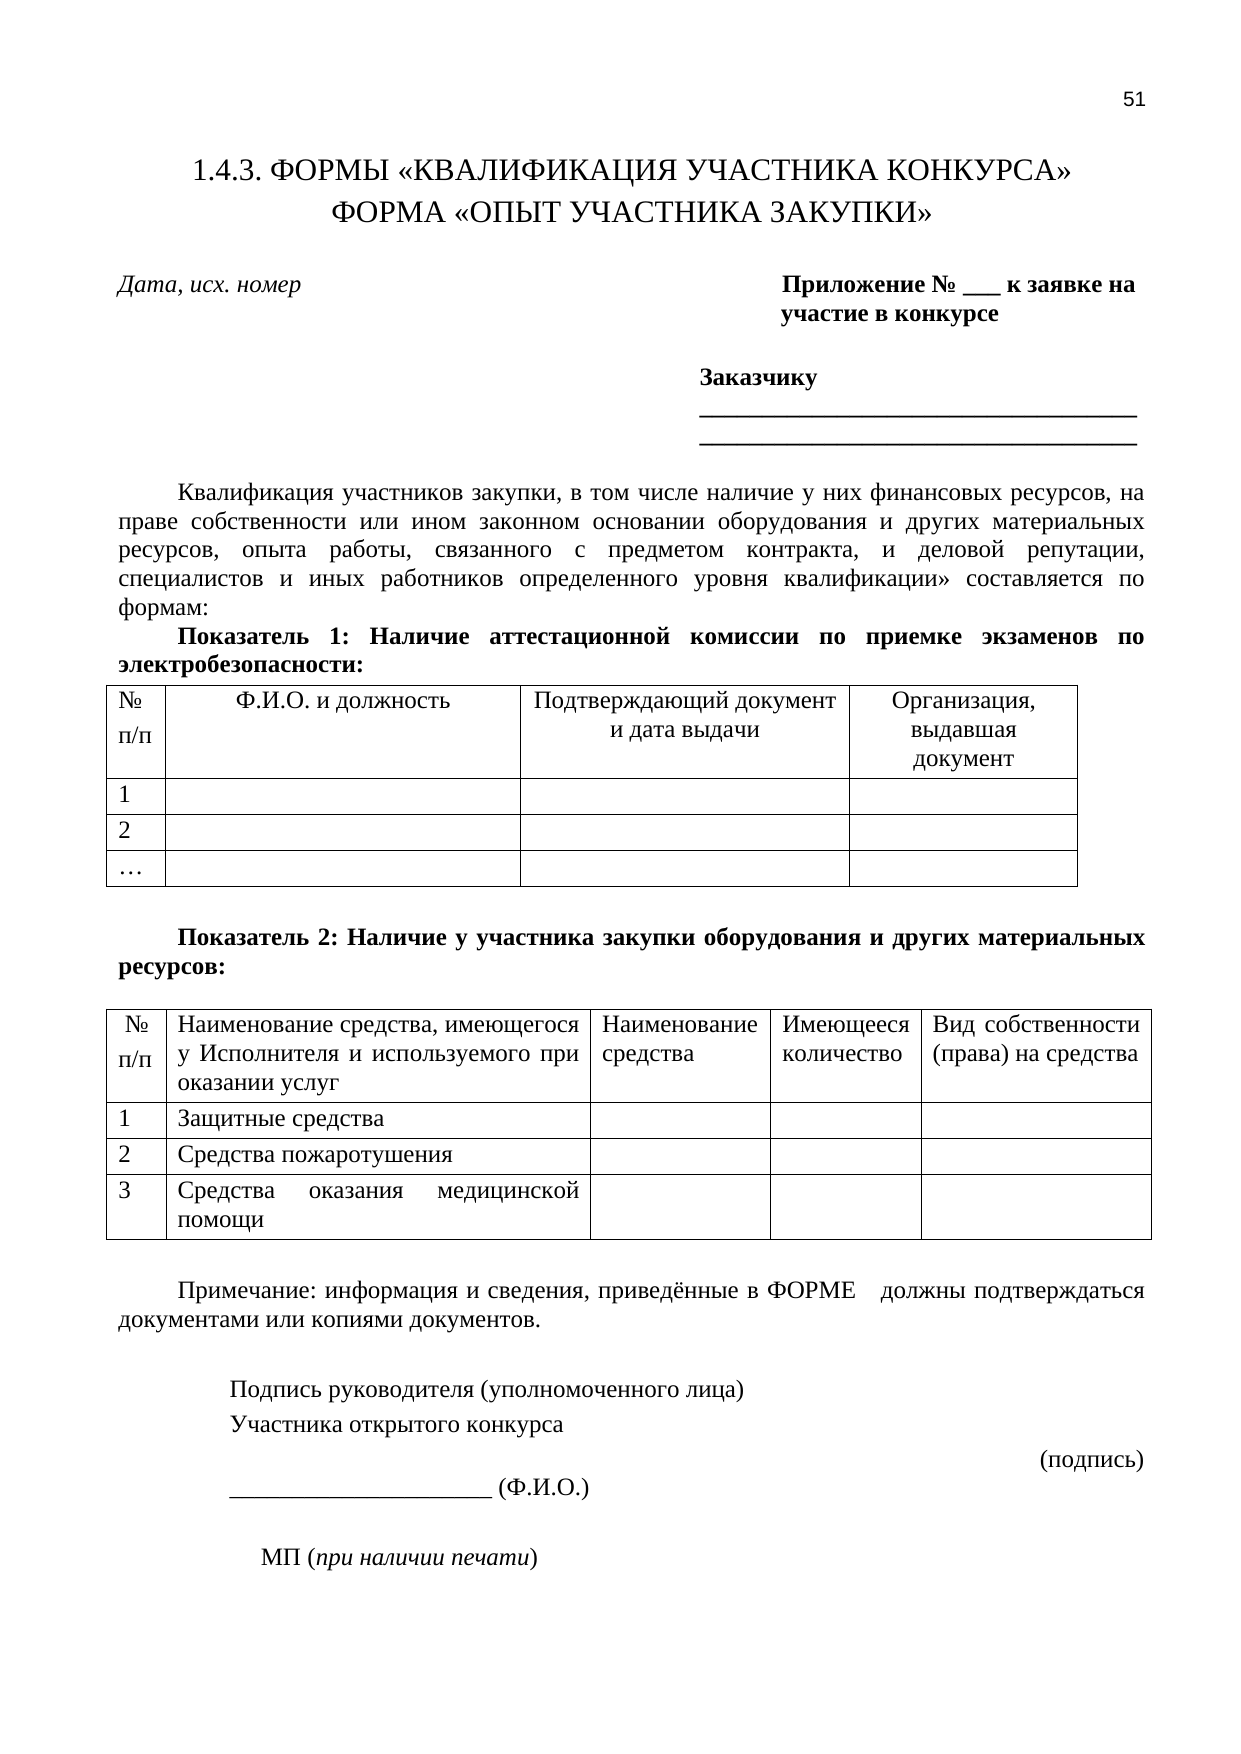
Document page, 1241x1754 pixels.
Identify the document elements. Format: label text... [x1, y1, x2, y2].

table_cell Средства оказания медицинской помощи [167, 1175, 590, 1239]
text МП (при наличии печати) [229, 1542, 1146, 1571]
subtitle 1.4.3. ФОРМЫ «КВАЛИФИКАЦИЯ УЧАСТНИКА КОНКУРСА» [118, 152, 1146, 187]
text Показатель 2: Наличие у участника закупки оборудования и других материальных ресурсов: [118, 922, 1146, 980]
table_cell 2 [107, 815, 165, 850]
table_header Ф.И.О. и должность [166, 686, 520, 778]
table_cell [166, 779, 520, 814]
table_cell 1 [107, 779, 165, 814]
table_header Наименование средства [591, 1010, 770, 1102]
text ______________________________________________________________________ [699, 391, 1146, 448]
table_cell [166, 815, 520, 850]
text Квалификация участников закупки, в том числе наличие у них финансовых ресурсов, на праве собственности или ином законном основании оборудования и других материальных ресурсов, опыта работы, связанного с предметом контракта, и деловой репутации, специалистов и иных работников определенного уровня квалификации» составляется по формам: [118, 477, 1146, 621]
text (подпись) _____________________ (Ф.И.О.) [229, 1444, 1146, 1501]
table_cell 2 [107, 1139, 166, 1174]
table_cell [922, 1139, 1151, 1174]
table_cell 3 [107, 1175, 166, 1239]
table_header Имеющееся количество [771, 1010, 921, 1102]
table_cell [771, 1175, 921, 1239]
table_cell 1 [107, 1103, 166, 1138]
table_header Вид собственности (права) на средства [922, 1010, 1151, 1102]
table_cell [591, 1139, 770, 1174]
text участие в конкурсе [718, 298, 1146, 327]
table_cell [922, 1175, 1151, 1239]
text Показатель 1: Наличие аттестационной комиссии по приемке экзаменов по электробезопасности: [118, 621, 1146, 678]
text Дата, исх. номер Приложение № ___ к заявке на [118, 269, 1146, 298]
table_cell … [107, 851, 165, 886]
table_cell [521, 851, 849, 886]
table_cell Средства пожаротушения [167, 1139, 590, 1174]
table_cell [922, 1103, 1151, 1138]
text Участника открытого конкурса [229, 1409, 1146, 1437]
table_cell [591, 1175, 770, 1239]
text Примечание: информация и сведения, приведённые в ФОРМЕ должны подтверждаться документами или копиями документов. [118, 1275, 1146, 1332]
table_header Организация, выдавшая документ [850, 686, 1077, 778]
subtitle ФОРМА «ОПЫТ УЧАСТНИКА ЗАКУПКИ» [118, 194, 1146, 230]
table_header Наименование средства, имеющегося у Исполнителя и используемого при оказании услуг [167, 1010, 590, 1102]
table_cell Защитные средства [167, 1103, 590, 1138]
table_cell [771, 1139, 921, 1174]
table_header № п/п [107, 1010, 166, 1102]
table_cell [850, 815, 1077, 850]
table_cell [591, 1103, 770, 1138]
text Заказчику [699, 362, 1146, 391]
table_cell [521, 779, 849, 814]
table_header Подтверждающий документ и дата выдачи [521, 686, 849, 778]
table_cell [771, 1103, 921, 1138]
text Подпись руководителя (уполномоченного лица) [229, 1374, 1146, 1402]
table_header № п/п [107, 686, 165, 778]
table_cell [166, 851, 520, 886]
table_cell [850, 779, 1077, 814]
table_cell [850, 851, 1077, 886]
table_cell [521, 815, 849, 850]
